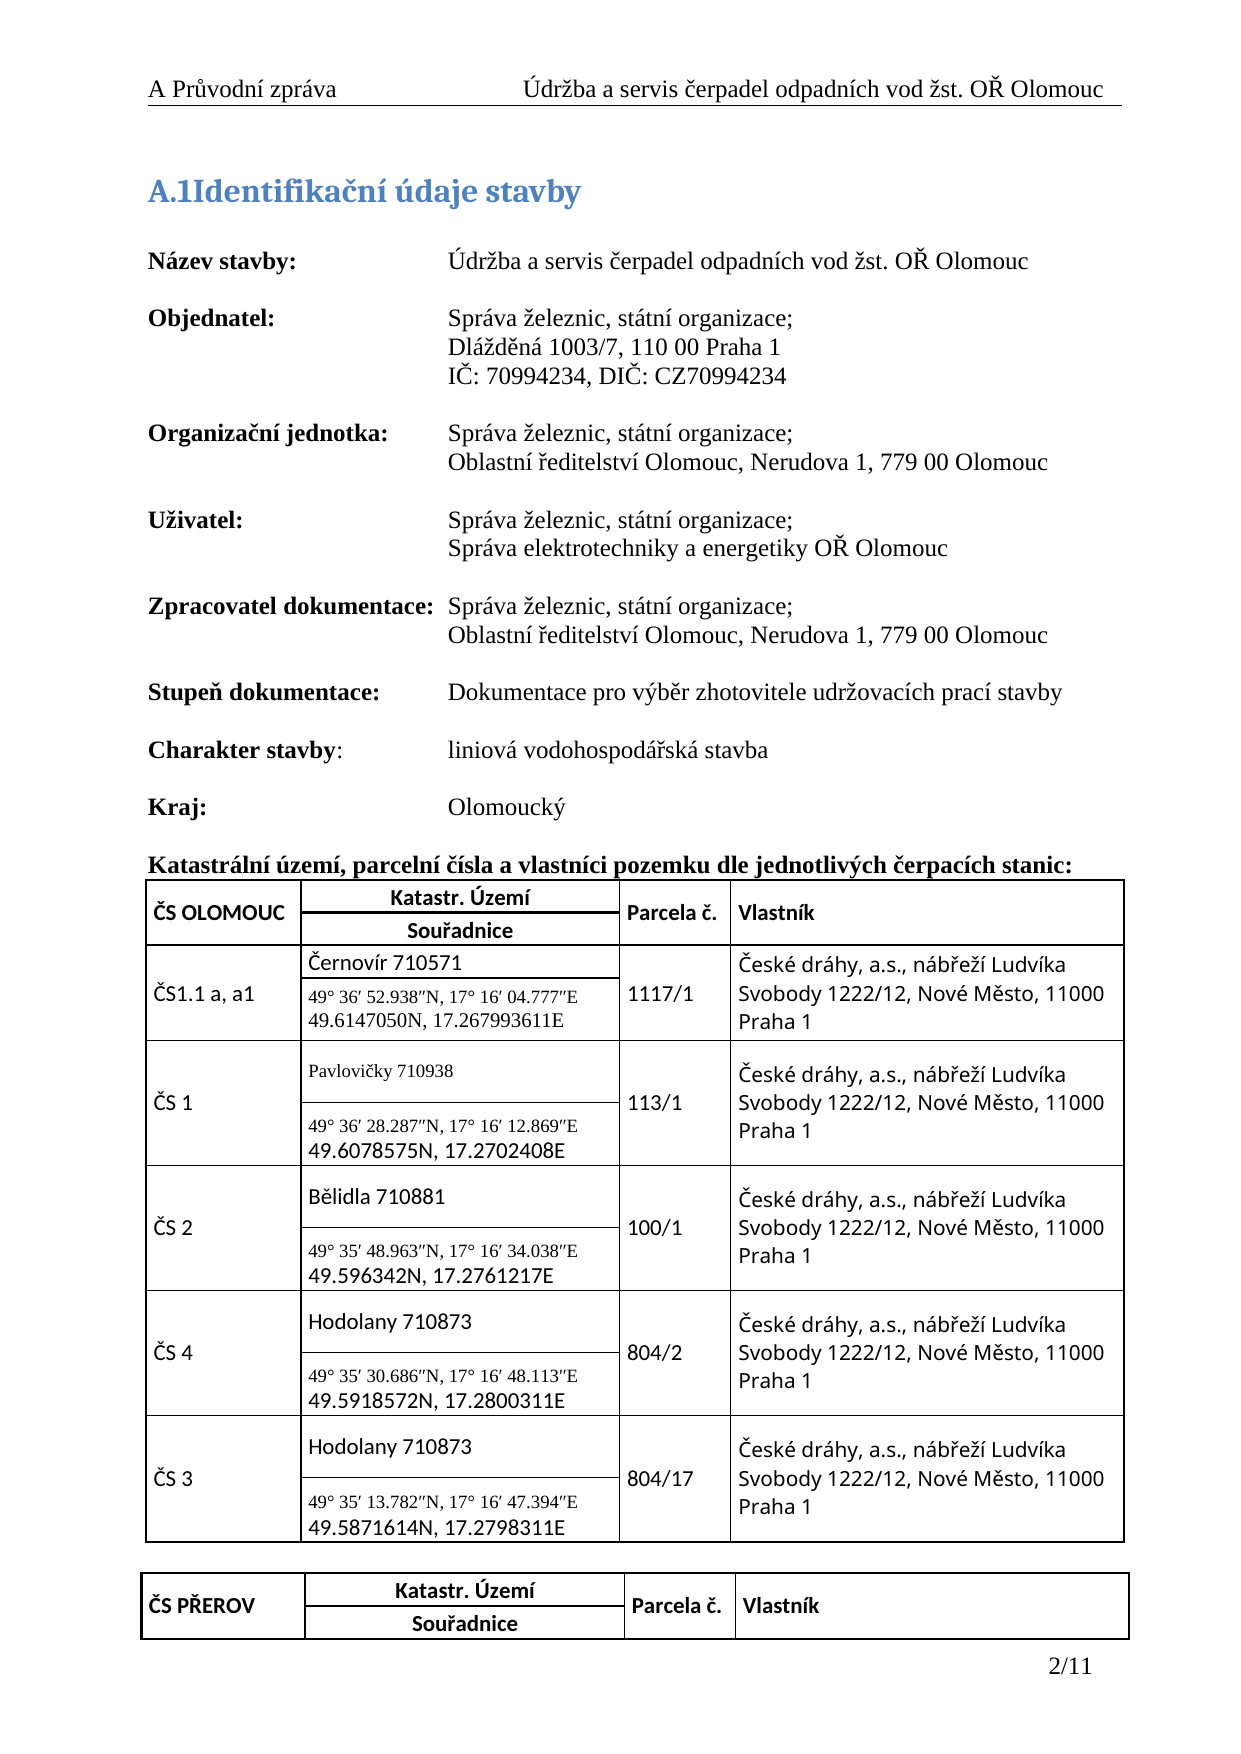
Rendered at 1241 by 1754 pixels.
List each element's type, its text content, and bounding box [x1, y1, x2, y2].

table_cell 804/17 [620, 1416, 730, 1541]
table_cell České dráhy, a.s., nábřeží Ludvíka Svobody 1222/12, Nové Město, 11000 Praha 1 [731, 1416, 1123, 1541]
table_header Parcela č. [620, 881, 730, 944]
table_header Vlastník [731, 881, 1123, 944]
text Katastrální území, parcelní čísla a vlastníci pozemku dle jednotlivých čerpacích stanic: [148, 850, 1122, 878]
table_cell Pavlovičky 710938 [302, 1041, 619, 1102]
table_cell Souřadnice [302, 914, 619, 944]
table_header Parcela č. [625, 1574, 735, 1637]
table_header Vlastník [736, 1574, 1128, 1637]
table_cell 1117/1 [620, 946, 730, 1039]
table_cell 804/2 [620, 1291, 730, 1414]
text Charakter stavby: liniová vodohospodářská stavba [148, 735, 1122, 763]
text Uživatel: Správa železnic, státní organizace; Správa elektrotechniky a energetiky OŘ Olomouc [148, 505, 1122, 562]
table_cell 49° 36′ 28.287″N, 17° 16′ 12.869″E 49.6078575N, 17.2702408E [302, 1103, 619, 1164]
table_cell Bělidla 710881 [302, 1166, 619, 1227]
table_cell Souřadnice [306, 1607, 624, 1637]
table_cell ČS 4 [147, 1291, 300, 1414]
text Stupeň dokumentace: Dokumentace pro výběr zhotovitele udržovacích prací stavby [148, 677, 1122, 706]
text Zpracovatel dokumentace: Správa železnic, státní organizace; Oblastní ředitelství Olomouc, Nerudova 1, 779 00 Olomouc [148, 591, 1122, 648]
table_cell ČS 1 [147, 1041, 300, 1164]
table_cell ČS1.1 a, a1 [147, 946, 300, 1039]
subtitle A.1 Identifikační údaje stavby [148, 173, 1122, 211]
table_cell České dráhy, a.s., nábřeží Ludvíka Svobody 1222/12, Nové Město, 11000 Praha 1 [731, 946, 1123, 1039]
text Organizační jednotka: Správa železnic, státní organizace; Oblastní ředitelství Olomouc, Nerudova 1, 779 00 Olomouc [148, 418, 1122, 476]
table_cell ČS 2 [147, 1166, 300, 1289]
table_cell Černovír 710571 [302, 946, 619, 977]
text Název stavby: Údržba a servis čerpadel odpadních vod žst. OŘ Olomouc [148, 246, 1122, 275]
text Objednatel: Správa železnic, státní organizace; Dlážděná 1003/7, 110 00 Praha 1 IČ: 70994234, DIČ: CZ70994234 [148, 303, 1122, 390]
table_cell 100/1 [620, 1166, 730, 1289]
table_header ČS PŘEROV [143, 1574, 304, 1637]
table_cell 49° 35′ 48.963″N, 17° 16′ 34.038″E 49.596342N, 17.2761217E [302, 1228, 619, 1289]
text Kraj: Olomoucký [148, 792, 1122, 821]
table_cell České dráhy, a.s., nábřeží Ludvíka Svobody 1222/12, Nové Město, 11000 Praha 1 [731, 1291, 1123, 1414]
table_cell České dráhy, a.s., nábřeží Ludvíka Svobody 1222/12, Nové Město, 11000 Praha 1 [731, 1041, 1123, 1164]
table_header Katastr. Území [302, 881, 619, 911]
table_header Katastr. Území [306, 1574, 624, 1605]
table_cell 113/1 [620, 1041, 730, 1164]
table_cell Hodolany 710873 [302, 1291, 619, 1352]
table_cell ČS 3 [147, 1416, 300, 1541]
table_cell 49° 36′ 52.938″N, 17° 16′ 04.777″E 49.6147050N, 17.267993611E [302, 979, 619, 1039]
table_header ČS OLOMOUC [147, 881, 300, 944]
table_cell Hodolany 710873 [302, 1416, 619, 1477]
table_cell 49° 35′ 13.782″N, 17° 16′ 47.394″E 49.5871614N, 17.2798311E [302, 1478, 619, 1541]
table_cell České dráhy, a.s., nábřeží Ludvíka Svobody 1222/12, Nové Město, 11000 Praha 1 [731, 1166, 1123, 1289]
table_cell 49° 35′ 30.686″N, 17° 16′ 48.113″E 49.5918572N, 17.2800311E [302, 1353, 619, 1414]
